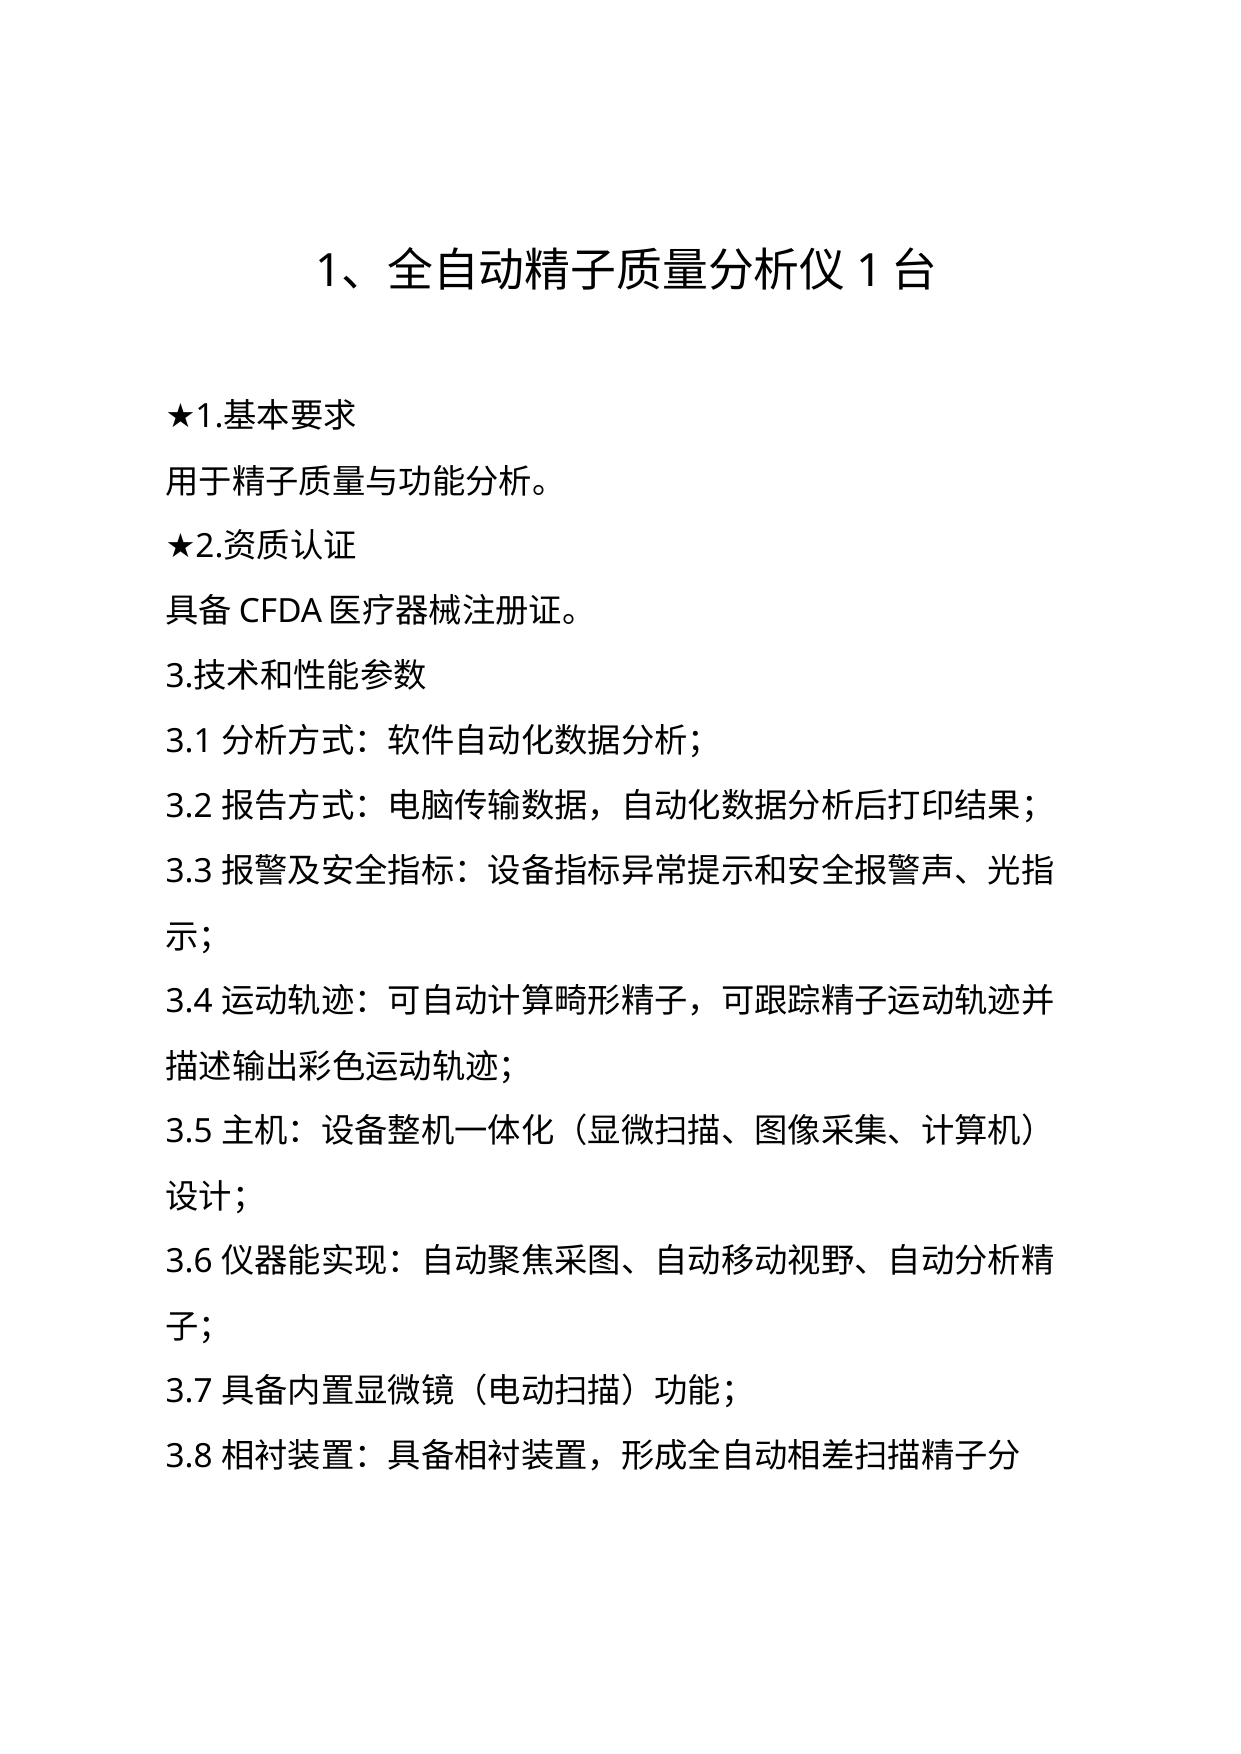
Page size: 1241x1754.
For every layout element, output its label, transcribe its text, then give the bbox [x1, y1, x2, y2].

text ★1.基本要求 [165, 381, 1087, 446]
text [165, 1421, 1087, 1486]
text 3.4 运动轨迹：可自动计算畸形精子，可跟踪精子运动轨迹并描述输出彩色运动轨迹； [165, 966, 1087, 1096]
text 3.5 主机：设备整机一体化（显微扫描、图像采集、计算机）设计； [165, 1096, 1087, 1226]
text 3.7 具备内置显微镜（电动扫描）功能； [165, 1356, 1087, 1421]
text 3.2 报告方式：电脑传输数据，自动化数据分析后打印结果； [165, 771, 1087, 836]
text 1、全自动精子质量分析仪 1台 [165, 233, 1087, 299]
text 3.1 分析方式：软件自动化数据分析； [165, 706, 1087, 771]
text 用于精子质量与功能分析。 [165, 446, 1087, 511]
text 具备CFDA医疗器械注册证。 [165, 576, 1087, 641]
text 3.6 仪器能实现：自动聚焦采图、自动移动视野、自动分析精子； [165, 1226, 1087, 1356]
text 3.技术和性能参数 [165, 641, 1087, 706]
text 3.3 报警及安全指标：设备指标异常提示和安全报警声、光指示； [165, 836, 1087, 966]
text ★2.资质认证 [165, 511, 1087, 576]
